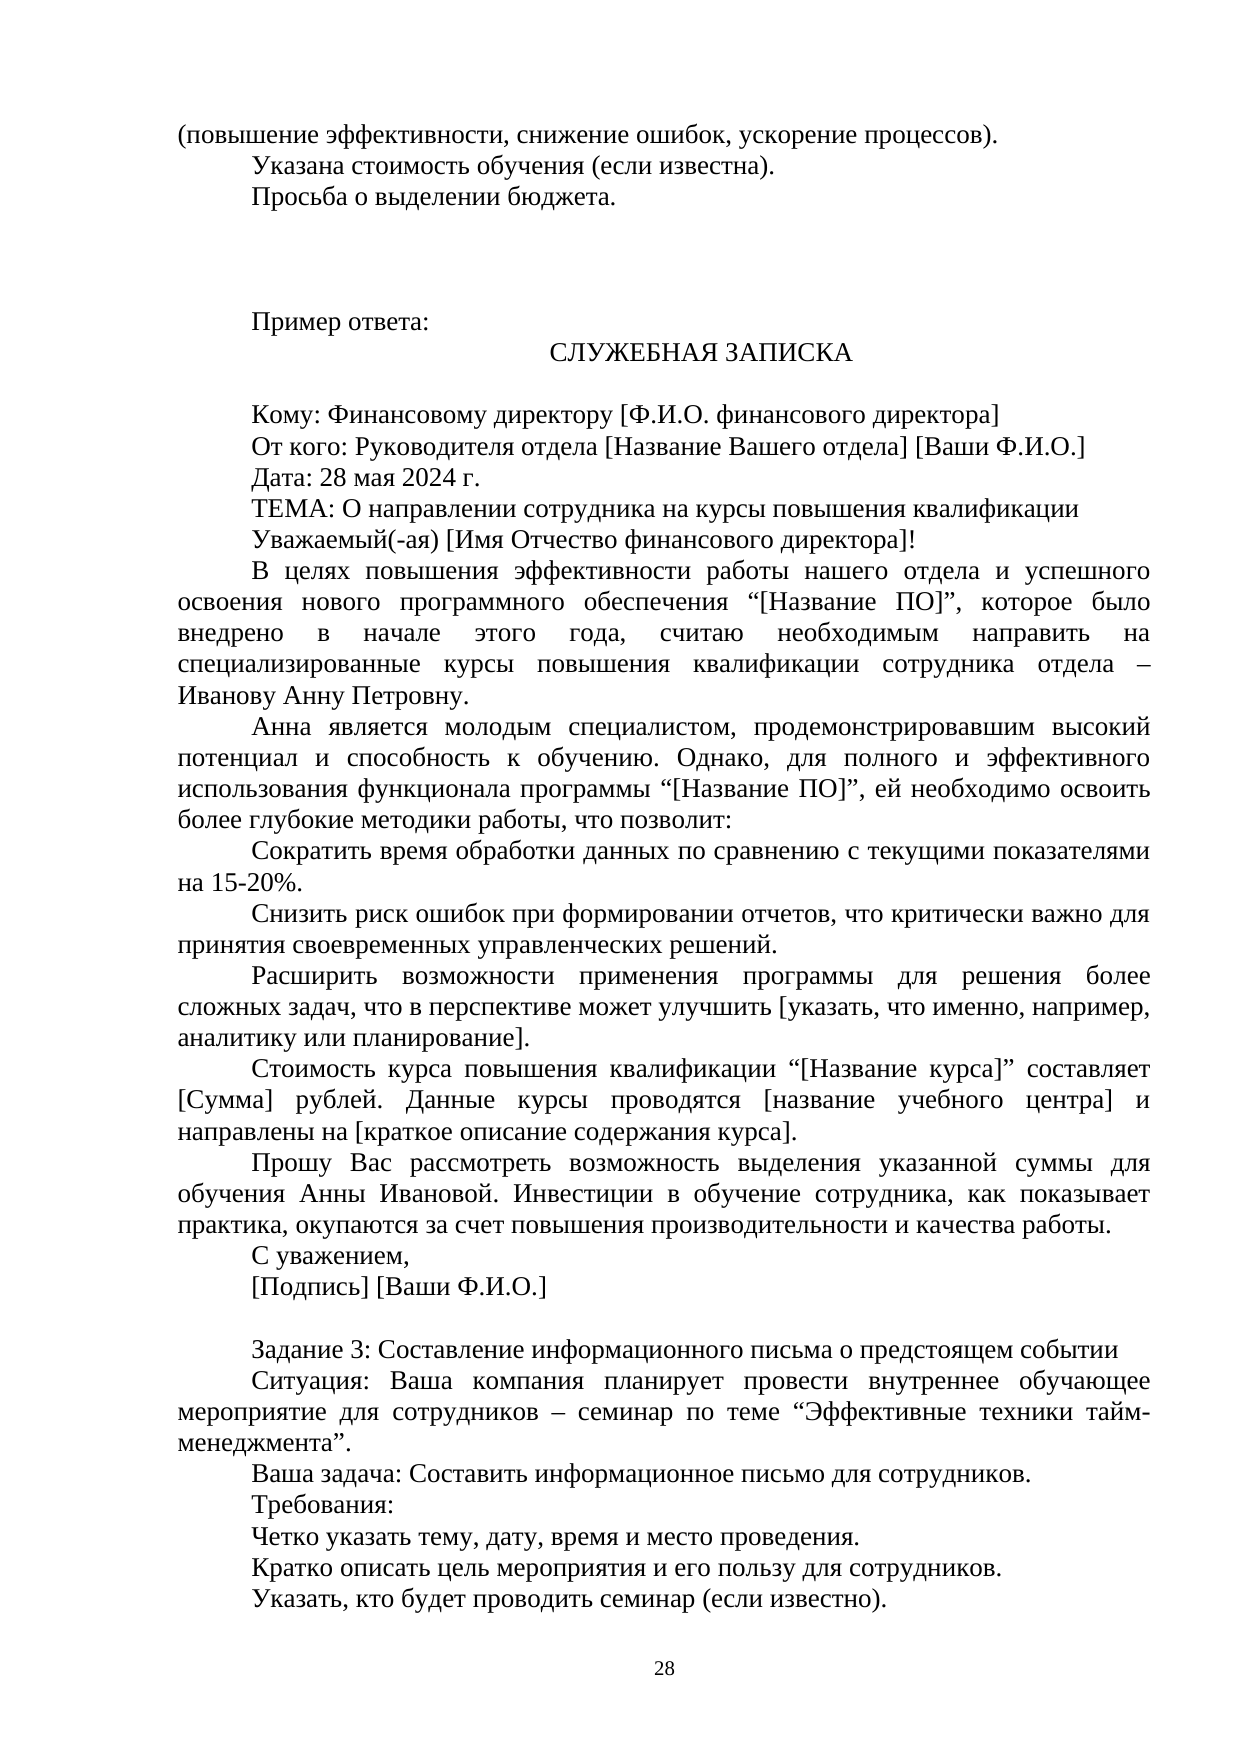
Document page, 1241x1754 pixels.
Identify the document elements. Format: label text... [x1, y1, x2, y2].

text Снизить риск ошибок при формировании отчетов, что критически важно для принятия своевременных управленческих решений. [177, 897, 1152, 959]
text От кого: Руководителя отдела [Название Вашего отдела] [Ваши Ф.И.О.] [177, 429, 1152, 461]
text Дата: 28 мая 2024 г. [177, 461, 1152, 492]
text Ваша задача: Составить информационное письмо для сотрудников. [177, 1457, 1152, 1488]
text Кратко описать цель мероприятия и его пользу для сотрудников. [177, 1551, 1152, 1582]
text Указана стоимость обучения (если известна). [177, 149, 1152, 180]
text Задание 3: Составление информационного письма о предстоящем событии [177, 1333, 1152, 1364]
text Указать, кто будет проводить семинар (если известно). [177, 1582, 1152, 1613]
text Анна является молодым специалистом, продемонстрировавшим высокий потенциал и способность к обучению. Однако, для полного и эффективного использования функционала программы “[Название ПО]”, ей необходимо освоить более глубокие методики работы, что позволит: [177, 710, 1152, 834]
text Сократить время обработки данных по сравнению с текущими показателями на 15-20%. [177, 834, 1152, 897]
text Просьба о выделении бюджета. [177, 180, 1152, 212]
text ТЕМА: О направлении сотрудника на курсы повышения квалификации [177, 492, 1152, 523]
text Кому: Финансовому директору [Ф.И.О. финансового директора] [177, 398, 1152, 429]
text В целях повышения эффективности работы нашего отдела и успешного освоения нового программного обеспечения “[Название ПО]”, которое было внедрено в начале этого года, считаю необходимым направить на специализированные курсы повышения квалификации сотрудника отдела – Иванову Анну Петровну. [177, 554, 1152, 710]
text Четко указать тему, дату, время и место проведения. [177, 1520, 1152, 1551]
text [177, 118, 1152, 149]
text С уважением, [177, 1239, 1152, 1271]
text Уважаемый(-ая) [Имя Отчество финансового директора]! [177, 523, 1152, 554]
text Требования: [177, 1488, 1152, 1520]
text Прошу Вас рассмотреть возможность выделения указанной суммы для обучения Анны Ивановой. Инвестиции в обучение сотрудника, как показывает практика, окупаются за счет повышения производительности и качества работы. [177, 1146, 1152, 1239]
text Стоимость курса повышения квалификации “[Название курса]” составляет [Сумма] рублей. Данные курсы проводятся [название учебного центра] и направлены на [краткое описание содержания курса]. [177, 1052, 1152, 1146]
text СЛУЖЕБНАЯ ЗАПИСКА [177, 336, 1152, 367]
text Пример ответа: [177, 305, 1152, 336]
text Ситуация: Ваша компания планирует провести внутреннее обучающее мероприятие для сотрудников – семинар по теме “Эффективные техники тайм-менеджмента”. [177, 1364, 1152, 1457]
text [Подпись] [Ваши Ф.И.О.] [177, 1271, 1152, 1302]
text Расширить возможности применения программы для решения более сложных задач, что в перспективе может улучшить [указать, что именно, например, аналитику или планирование]. [177, 959, 1152, 1052]
